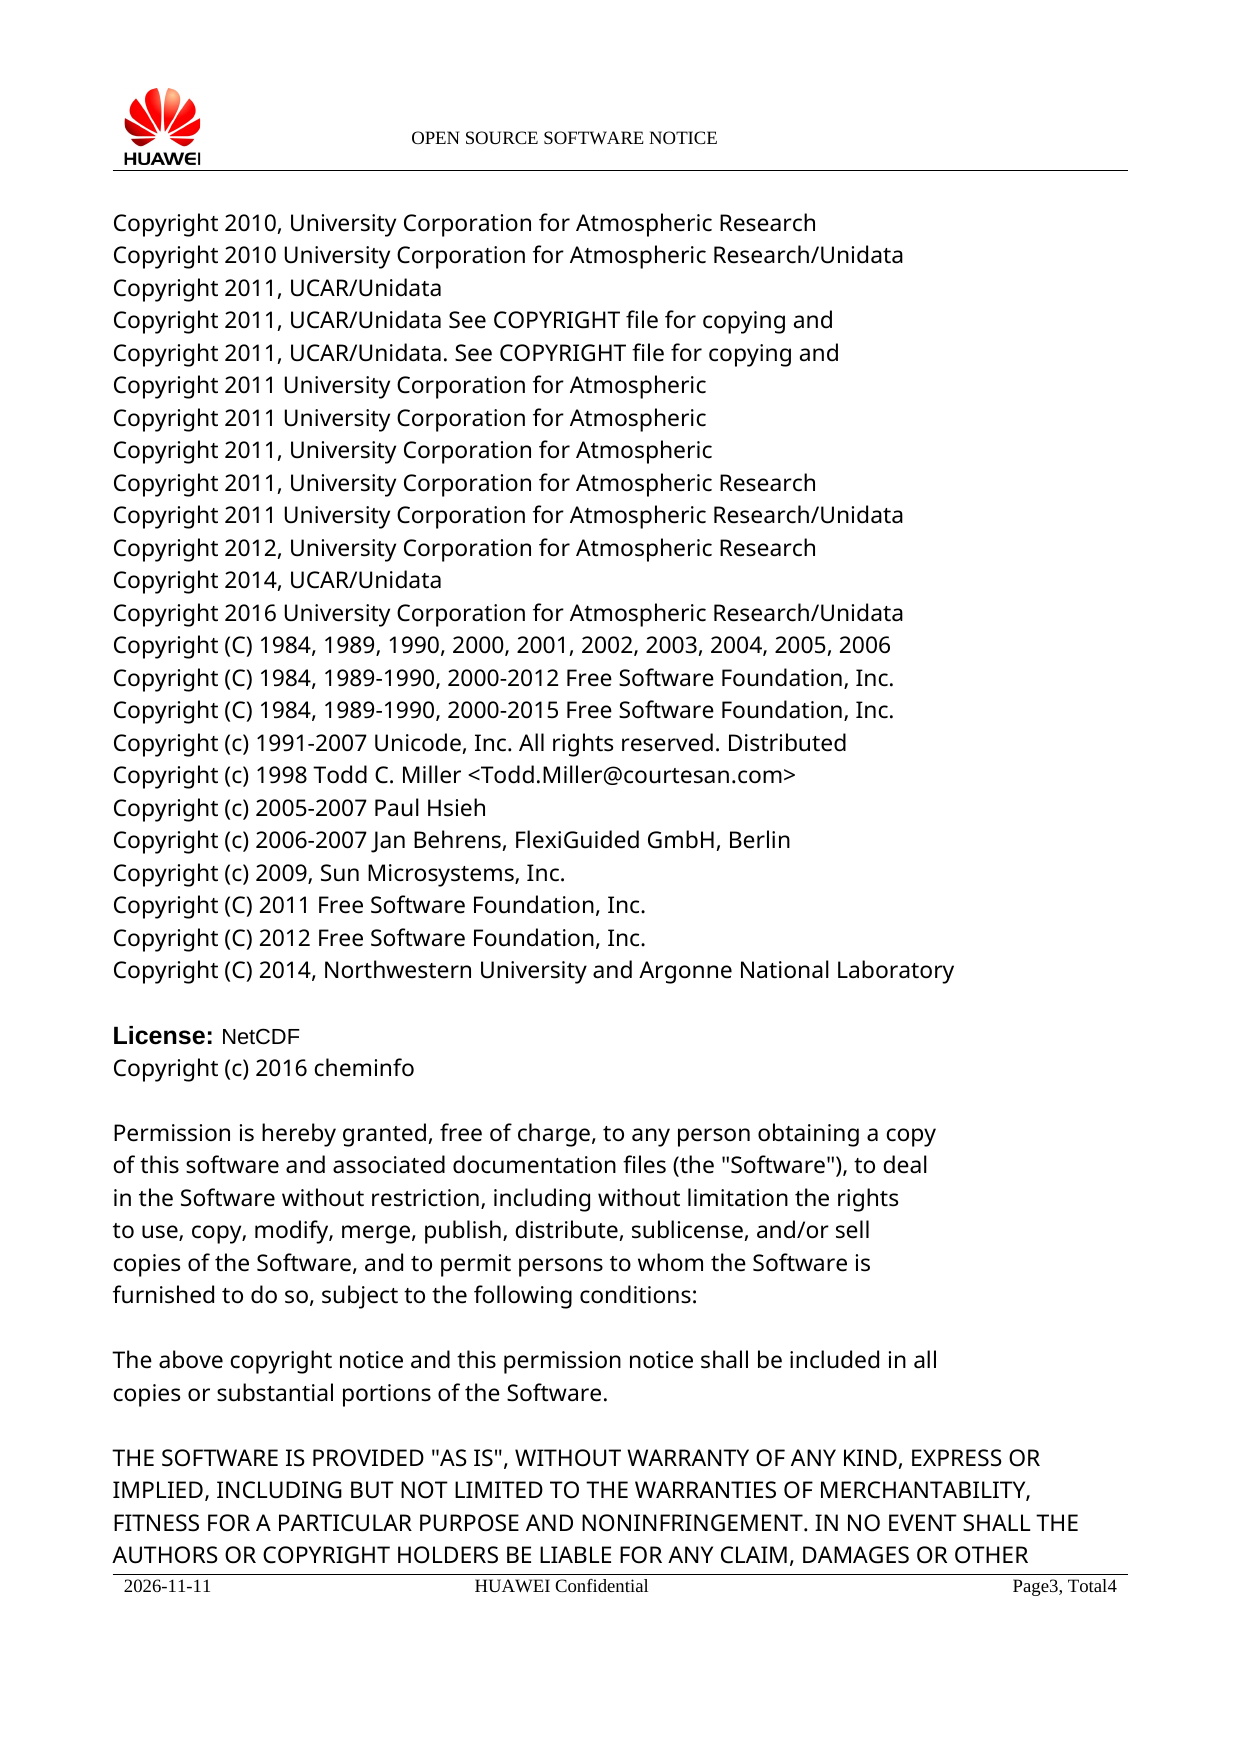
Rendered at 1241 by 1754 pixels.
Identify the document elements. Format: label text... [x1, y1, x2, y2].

text Copyright 2012, University Corporation for Atmospheric Research [112, 531, 1128, 564]
picture [124, 88, 201, 165]
text Copyright (c) 2006-2007 Jan Behrens, FlexiGuided GmbH, Berlin [112, 824, 1128, 856]
text Copyright 2010, University Corporation for Atmospheric Research [112, 206, 1128, 239]
text Permission is hereby granted, free of charge, to any person obtaining a copy [112, 1116, 1128, 1149]
text FITNESS FOR A PARTICULAR PURPOSE AND NONINFRINGEMENT. IN NO EVENT SHALL THE [112, 1506, 1128, 1539]
text Copyright (C) 2012 Free Software Foundation, Inc. [112, 921, 1128, 954]
text Copyright (c) 2009, Sun Microsystems, Inc. [112, 856, 1128, 889]
text to use, copy, modify, merge, publish, distribute, sublicense, and/or sell [112, 1214, 1128, 1246]
text Copyright 2011, UCAR/Unidata [112, 271, 1128, 304]
text Copyright (C) 1984, 1989-1990, 2000-2015 Free Software Foundation, Inc. [112, 694, 1128, 726]
text copies of the Software, and to permit persons to whom the Software is [112, 1246, 1128, 1279]
text AUTHORS OR COPYRIGHT HOLDERS BE LIABLE FOR ANY CLAIM, DAMAGES OR OTHER [112, 1539, 1128, 1571]
text of this software and associated documentation files (the "Software"), to deal [112, 1149, 1128, 1181]
text Copyright 2014, UCAR/Unidata [112, 564, 1128, 596]
text Copyright (C) 2014, Northwestern University and Argonne National Laboratory [112, 954, 1128, 986]
text Copyright 2010 University Corporation for Atmospheric Research/Unidata [112, 239, 1128, 271]
text in the Software without restriction, including without limitation the rights [112, 1181, 1128, 1214]
text Copyright 2011 University Corporation for Atmospheric Research/Unidata [112, 499, 1128, 531]
text Copyright (c) 1991-2007 Unicode, Inc. All rights reserved. Distributed [112, 726, 1128, 759]
text Copyright (C) 2011 Free Software Foundation, Inc. [112, 889, 1128, 921]
text Copyright (C) 1984, 1989-1990, 2000-2012 Free Software Foundation, Inc. [112, 661, 1128, 694]
text Copyright 2011, UCAR/Unidata. See COPYRIGHT file for copying and [112, 336, 1128, 369]
text Copyright (c) 2016 cheminfo [112, 1051, 1128, 1084]
text Copyright 2011 University Corporation for Atmospheric [112, 369, 1128, 401]
text Copyright (c) 1998 Todd C. Miller <Todd.Miller@courtesan.com> [112, 759, 1128, 791]
text Copyright 2011, University Corporation for Atmospheric [112, 434, 1128, 466]
text Copyright (C) 1984, 1989, 1990, 2000, 2001, 2002, 2003, 2004, 2005, 2006 [112, 629, 1128, 661]
text IMPLIED, INCLUDING BUT NOT LIMITED TO THE WARRANTIES OF MERCHANTABILITY, [112, 1474, 1128, 1506]
text Copyright 2016 University Corporation for Atmospheric Research/Unidata [112, 596, 1128, 629]
text Copyright 2011, UCAR/Unidata See COPYRIGHT file for copying and [112, 304, 1128, 336]
text copies or substantial portions of the Software. [112, 1376, 1128, 1409]
text Copyright (c) 2005-2007 Paul Hsieh [112, 791, 1128, 824]
text License: NetCDF [112, 1019, 1128, 1051]
text Copyright 2011 University Corporation for Atmospheric [112, 401, 1128, 434]
text Copyright 2011, University Corporation for Atmospheric Research [112, 466, 1128, 499]
text THE SOFTWARE IS PROVIDED "AS IS", WITHOUT WARRANTY OF ANY KIND, EXPRESS OR [112, 1441, 1128, 1474]
text The above copyright notice and this permission notice shall be included in all [112, 1344, 1128, 1376]
text furnished to do so, subject to the following conditions: [112, 1279, 1128, 1311]
